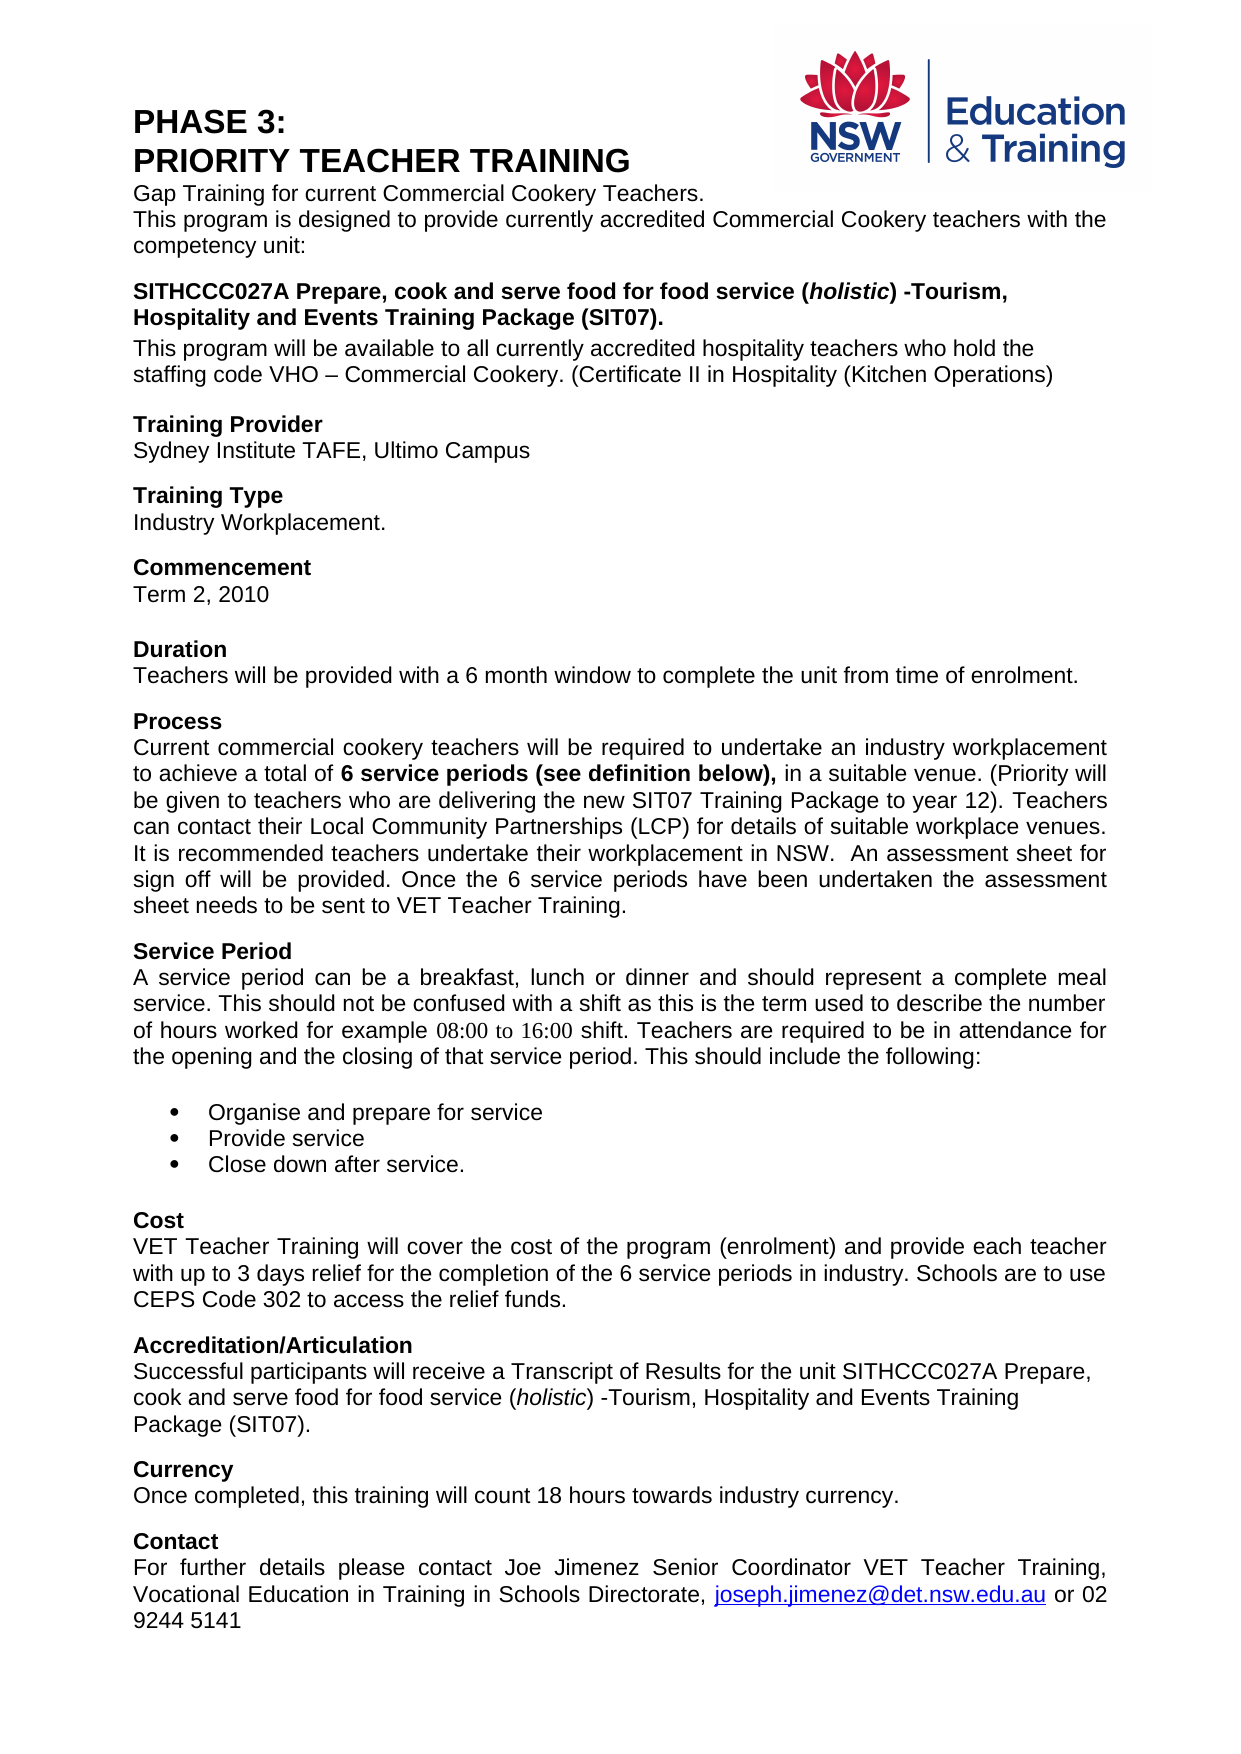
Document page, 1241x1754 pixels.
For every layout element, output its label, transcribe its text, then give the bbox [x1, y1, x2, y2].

text Current commercial cookery teachers will be required to undertake an industry workplacement to achieve a total of 6 service periods (see definition below), in a suitable venue. (Priority will be given to teachers who are delivering the new SIT07 Training Package to year 12). Teachers can contact their Local Community Partnerships (LCP) for details of suitable workplace venues. It is recommended teachers undertake their workplacement in NSW. An assessment sheet for sign off will be provided. Once the 6 service periods have been undertaken the assessment sheet needs to be sent to VET Teacher Training. [133, 734, 1107, 918]
text PRIORITY TEACHER TRAINING [133, 141, 773, 179]
text Cost [133, 1207, 1107, 1233]
text A service period can be a breakfast, lunch or dinner and should represent a complete meal service. This should not be confused with a shift as this is the term used to describe the number of hours worked for example 08:00 to 16:00 shift. Teachers are required to be in attendance for the opening and the closing of that service period. This should include the following: [133, 964, 1107, 1069]
text Service Period [133, 938, 1107, 964]
text Process [133, 708, 1107, 734]
text Industry Workplacement. [133, 509, 1107, 535]
text Successful participants will receive a Transcript of Results for the unit SITHCCC027A Prepare, cook and serve food for food service (holistic) -Tourism, Hospitality and Events Training Package (SIT07). [133, 1358, 1107, 1437]
text Currency [133, 1456, 1107, 1482]
text VET Teacher Training will cover the cost of the program (enrolment) and provide each teacher with up to 3 days relief for the completion of the 6 service periods in industry. Schools are to use CEPS Code 302 to access the relief funds. [133, 1233, 1107, 1312]
text Gap Training for current Commercial Cookery Teachers. [133, 179, 1107, 206]
text Training Provider [133, 411, 1107, 437]
list Provide service [170, 1125, 1107, 1151]
list Organise and prepare for service [170, 1099, 1107, 1125]
text Contact [133, 1528, 1107, 1554]
text Duration [133, 636, 1107, 662]
text SITHCCC027A Prepare, cook and serve food for food service (holistic) -Tourism, Hospitality and Events Training Package (SIT07). [133, 278, 1107, 330]
text Accreditation/Articulation [133, 1332, 1107, 1358]
text Teachers will be provided with a 6 month window to complete the unit from time of enrolment. [133, 662, 1107, 688]
text Sydney Institute TAFE, Ultimo Campus [133, 437, 1107, 463]
text Training Type [133, 482, 1107, 509]
text This program is designed to provide currently accredited Commercial Cookery teachers with the competency unit: [133, 206, 1107, 258]
text Commencement [133, 554, 1107, 581]
picture [773, 23, 1152, 193]
text Term 2, 2010 [133, 581, 1107, 607]
list Close down after service. [170, 1151, 1107, 1178]
text For further details please contact Joe Jimenez Senior Coordinator VET Teacher Training, Vocational Education in Training in Schools Directorate, joseph.jimenez@det.nsw.edu.au or 02 9244 5141 [133, 1554, 1107, 1633]
text Once completed, this training will count 18 hours towards industry currency. [133, 1482, 1107, 1509]
text This program will be available to all currently accredited hospitality teachers who hold the staffing code VHO – Commercial Cookery. (Certificate II in Hospitality (Kitchen Operations) [133, 334, 1107, 387]
text PHASE 3: [133, 103, 773, 141]
